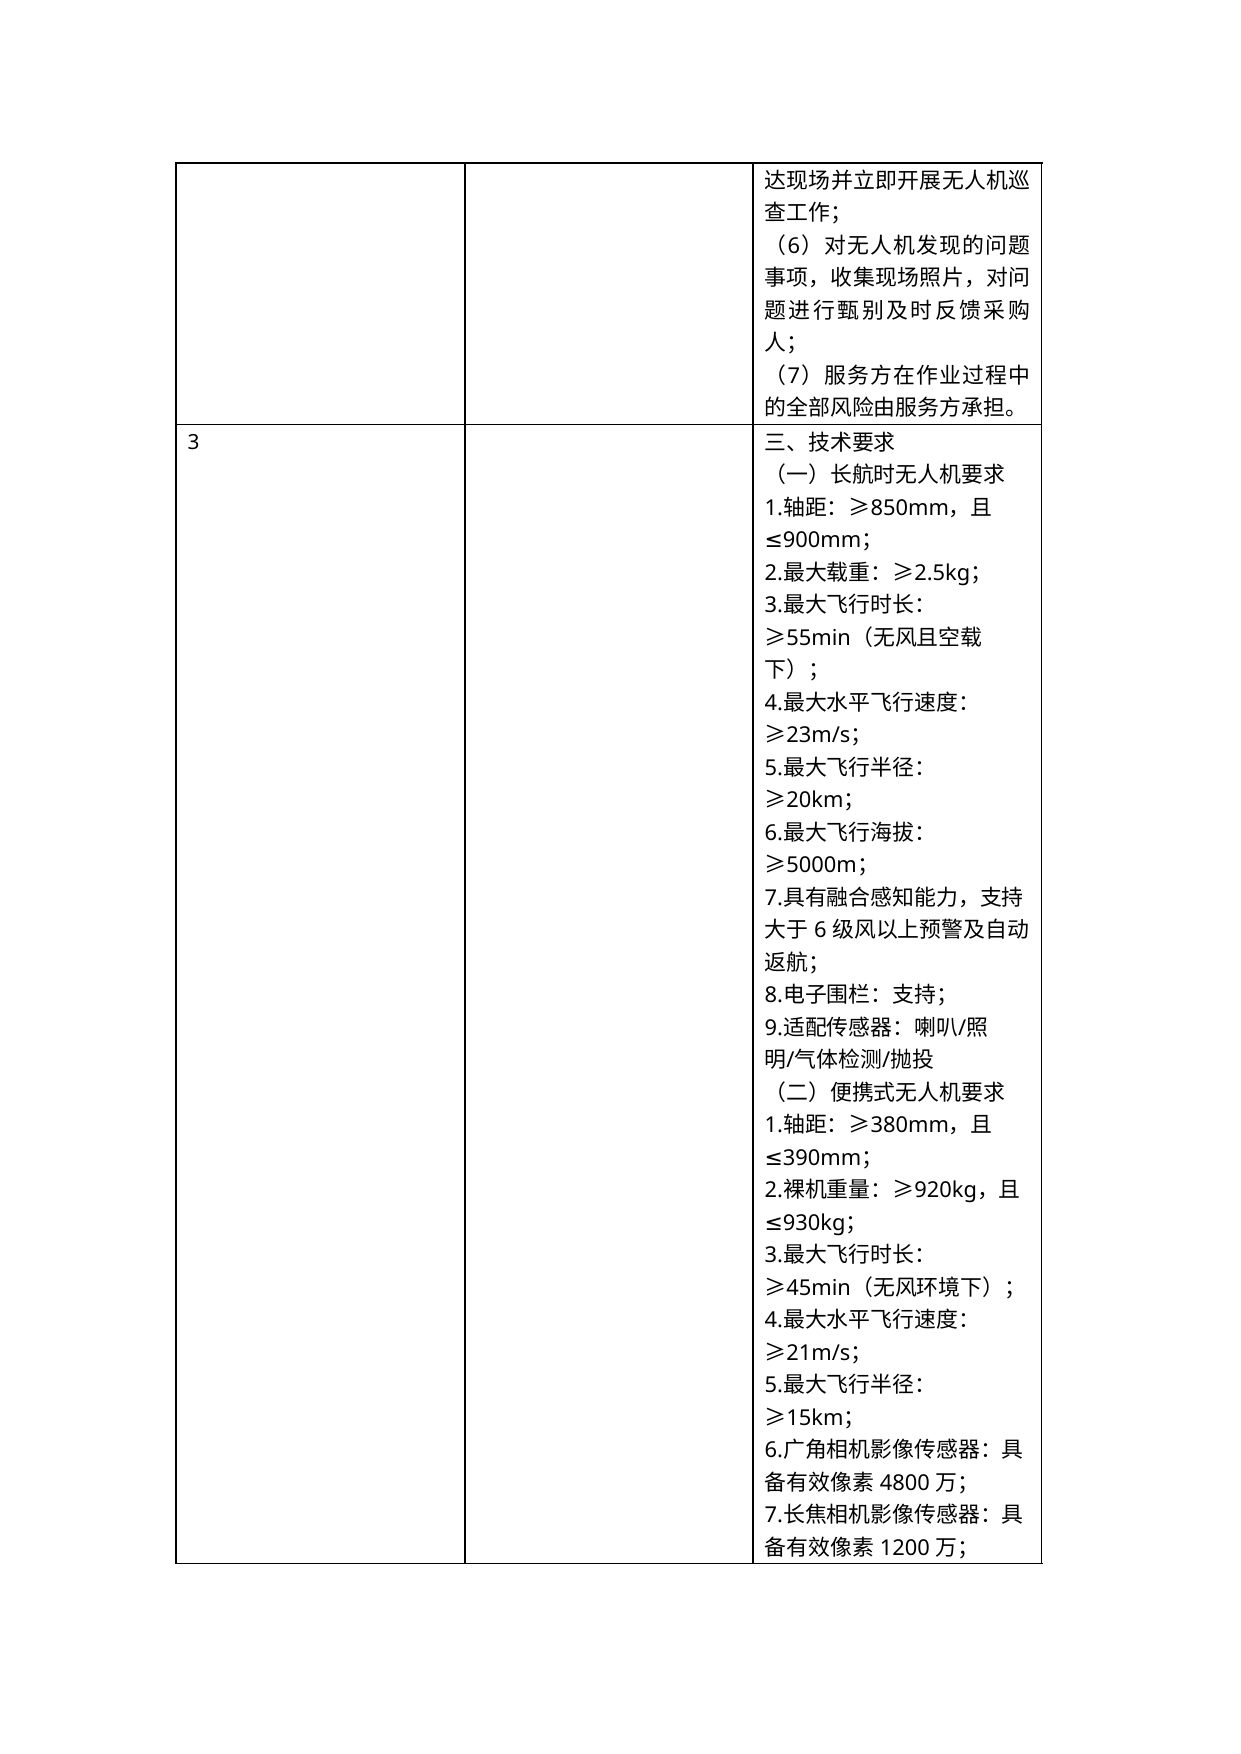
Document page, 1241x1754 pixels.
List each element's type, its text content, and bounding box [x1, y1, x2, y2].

table_cell [466, 425, 752, 1563]
table_cell [466, 164, 752, 423]
table_cell 3 [177, 425, 464, 1563]
table_cell 2 [177, 164, 464, 423]
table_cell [754, 164, 1041, 423]
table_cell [754, 425, 1041, 1563]
